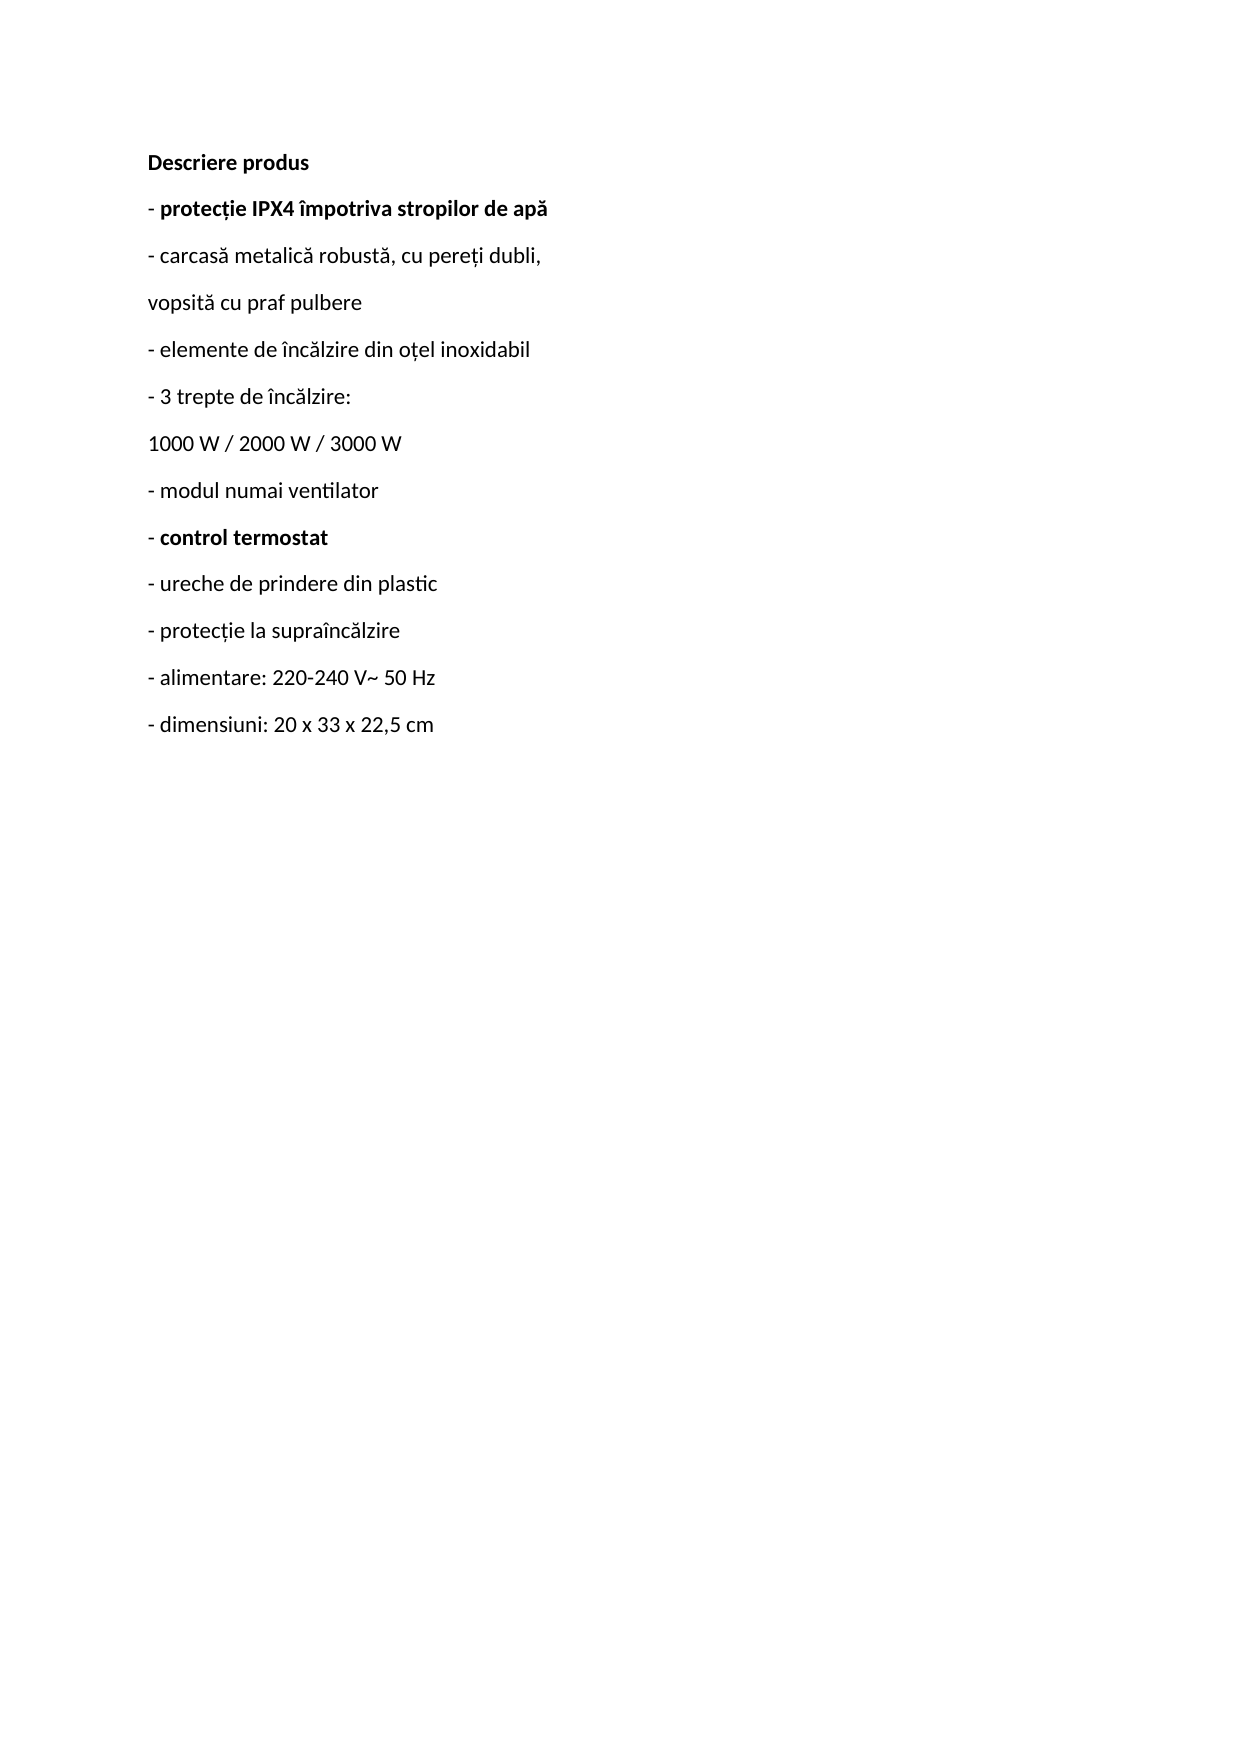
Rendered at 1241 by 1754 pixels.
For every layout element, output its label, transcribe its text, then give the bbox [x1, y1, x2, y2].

text - ureche de prindere din plastic [148, 569, 1093, 597]
text - alimentare: 220-240 V~ 50 Hz [148, 663, 1093, 691]
text - protecție la supraîncălzire [148, 616, 1093, 644]
text - carcasă metalică robustă, cu pereți dubli, [148, 241, 1093, 269]
text - control termostat [148, 523, 1093, 551]
text - dimensiuni: 20 x 33 x 22,5 cm [148, 710, 1093, 738]
text - modul numai ventilator [148, 476, 1093, 504]
text vopsită cu praf pulbere [148, 288, 1093, 316]
text Descriere produs [148, 148, 1093, 176]
text - elemente de încălzire din oțel inoxidabil [148, 335, 1093, 363]
text 1000 W / 2000 W / 3000 W [148, 429, 1093, 457]
text - 3 trepte de încălzire: [148, 382, 1093, 410]
text - protecție IPX4 împotriva stropilor de apă [148, 194, 1093, 222]
